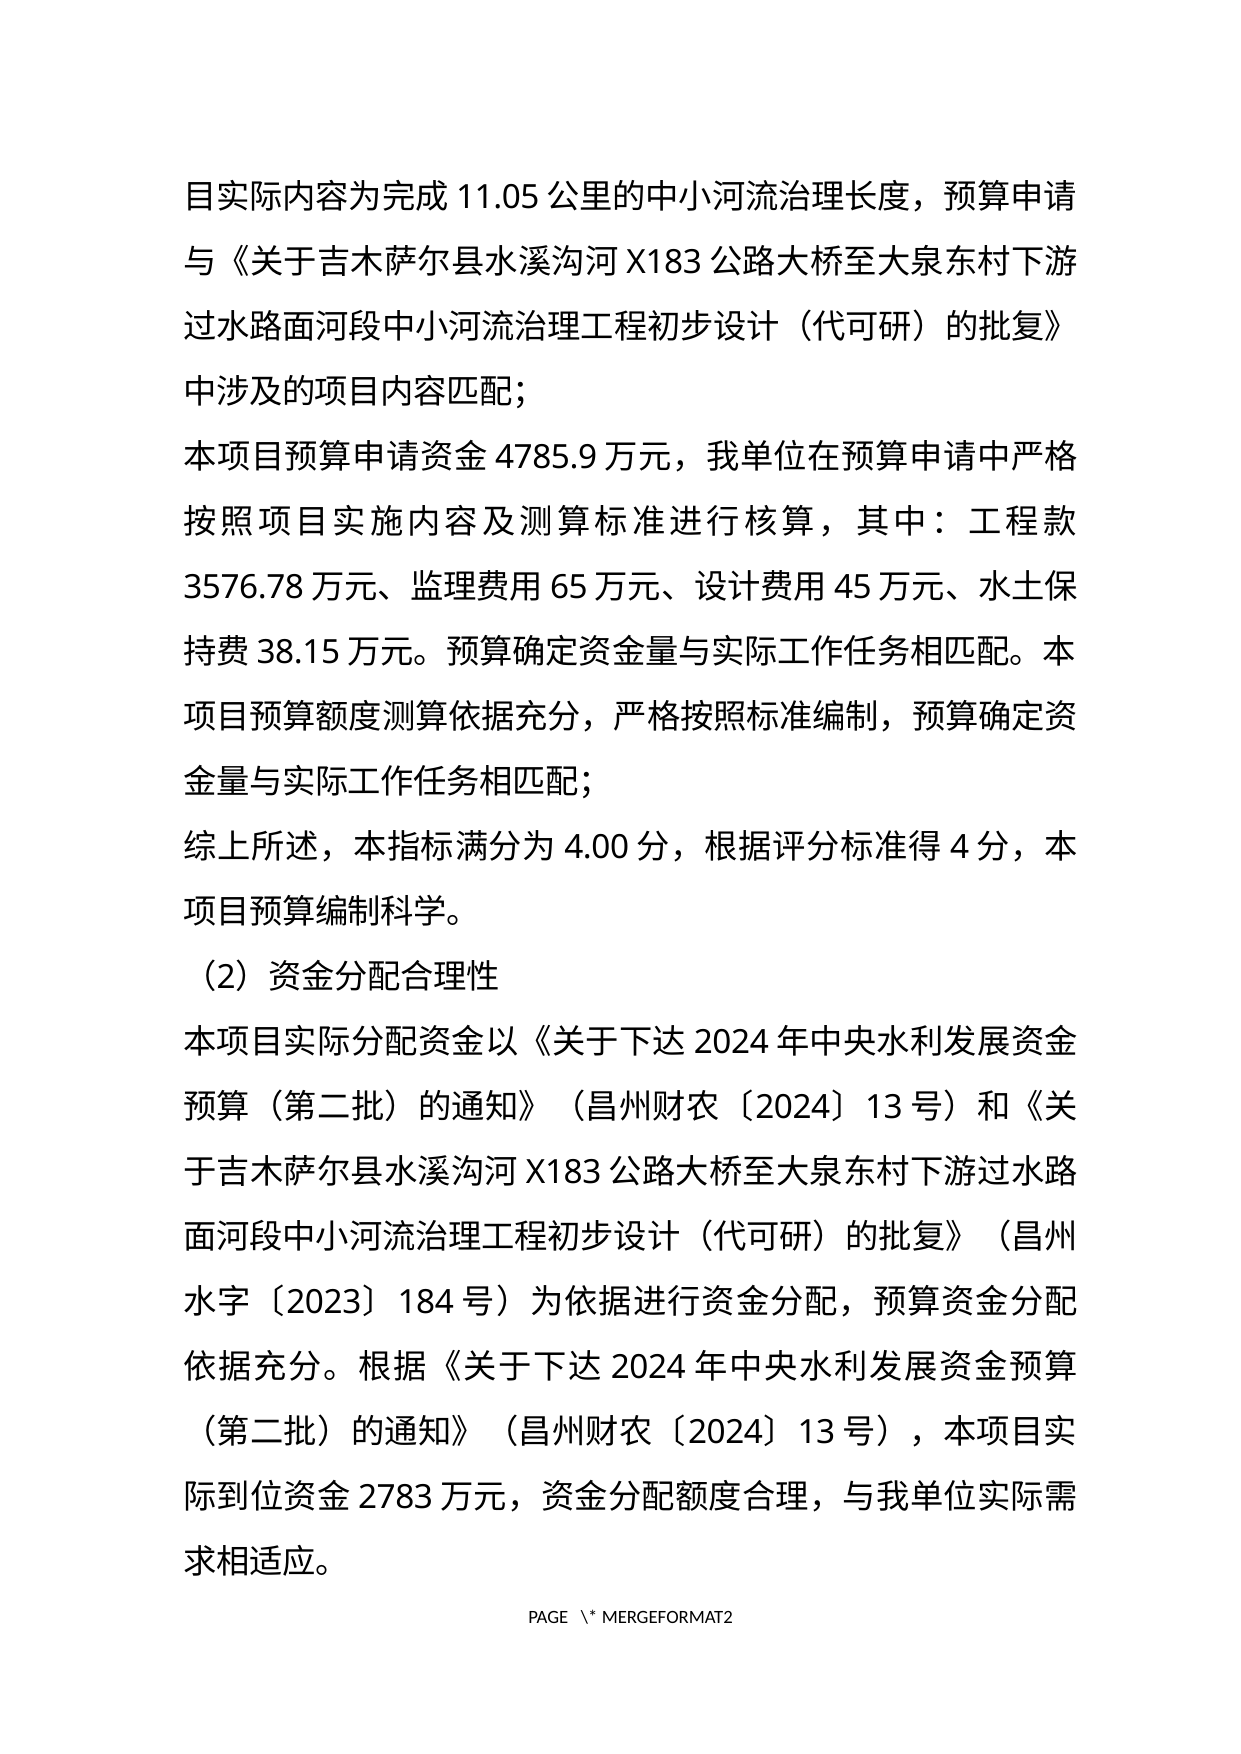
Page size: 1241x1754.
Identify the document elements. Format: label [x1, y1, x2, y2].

text [183, 162, 1078, 1592]
